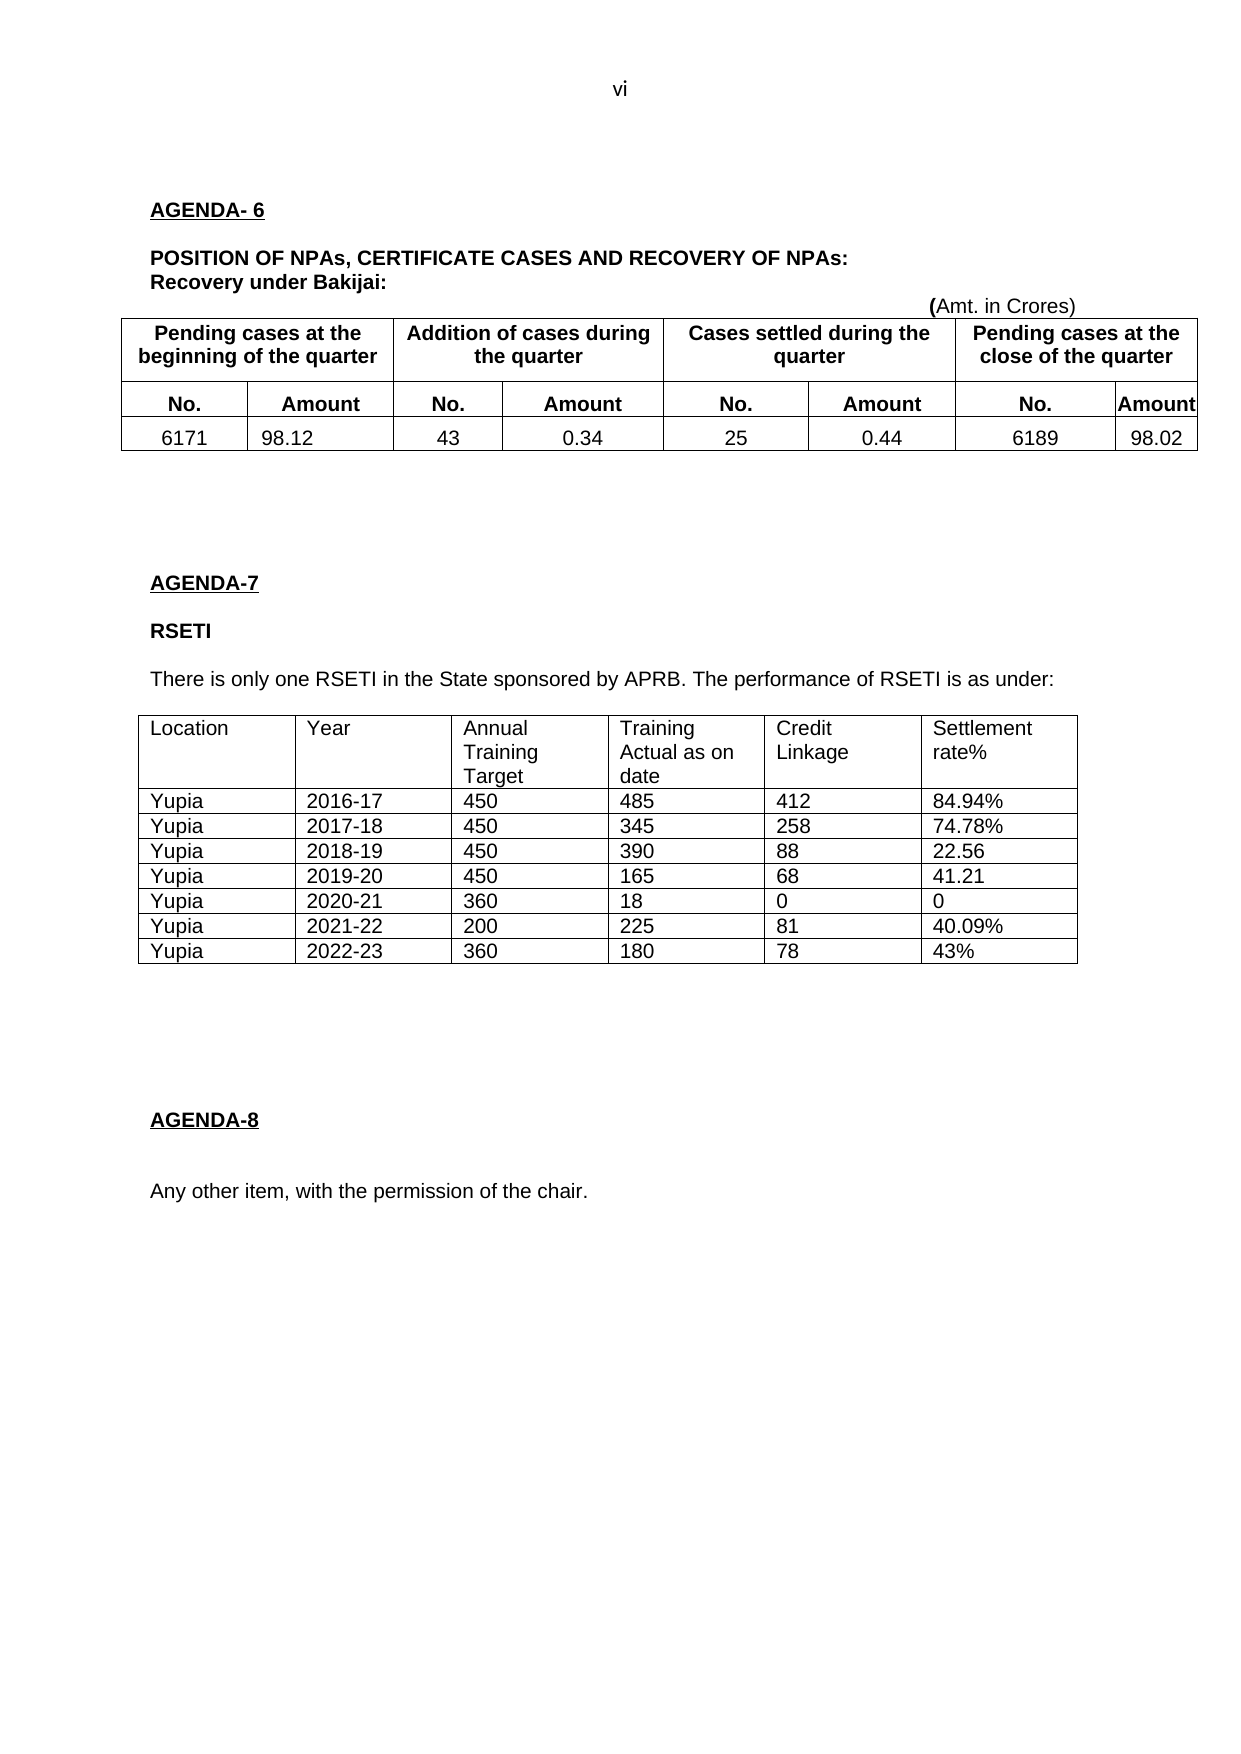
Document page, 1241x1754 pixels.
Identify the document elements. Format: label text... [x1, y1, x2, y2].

text Any other item, with the permission of the chair. [150, 1179, 1090, 1203]
table_cell Yupia [139, 789, 295, 813]
text AGENDA-8 [150, 1107, 1090, 1131]
table_header Cases settled during the quarter [664, 319, 955, 381]
table_cell Amount [503, 382, 663, 416]
table_cell No. [394, 382, 502, 416]
table_cell 165 [609, 864, 764, 888]
table_cell 2018-19 [296, 839, 451, 863]
table_header Addition of cases during the quarter [394, 319, 663, 381]
table_cell No. [664, 382, 808, 416]
table_cell Yupia [139, 839, 295, 863]
table_cell Yupia [139, 914, 295, 938]
table_cell 18 [609, 889, 764, 913]
table_cell 450 [452, 814, 608, 838]
table_cell 0.34 [503, 417, 663, 450]
table_cell Yupia [139, 939, 295, 963]
table_cell 81 [765, 914, 921, 938]
table_cell 74.78% [922, 814, 1077, 838]
table_cell No. [122, 382, 247, 416]
table_cell Yupia [139, 889, 295, 913]
table_cell 225 [609, 914, 764, 938]
table_header Training Actual as on date [609, 716, 764, 788]
table_header Annual Training Target [452, 716, 608, 788]
table_cell 2019-20 [296, 864, 451, 888]
table_cell 450 [452, 839, 608, 863]
table_cell 6189 [956, 417, 1115, 450]
table_cell 2020-21 [296, 889, 451, 913]
table_cell Amount [809, 382, 955, 416]
table_header Settlement rate% [922, 716, 1077, 788]
table_header Pending cases at the beginning of the quarter [122, 319, 393, 381]
table_cell 345 [609, 814, 764, 838]
table_cell Amount [248, 382, 393, 416]
table_header Credit Linkage [765, 716, 921, 788]
table_cell 2017-18 [296, 814, 451, 838]
table_cell 180 [609, 939, 764, 963]
table_cell 88 [765, 839, 921, 863]
table_cell 43% [922, 939, 1077, 963]
table_cell Yupia [139, 814, 295, 838]
text AGENDA-7 [150, 571, 1090, 595]
table_cell Amount [1116, 382, 1197, 416]
text (Amt. in Crores) [150, 294, 1090, 318]
table_cell No. [956, 382, 1115, 416]
text Recovery under Bakijai: [150, 270, 1090, 294]
table_cell 84.94% [922, 789, 1077, 813]
table_cell 258 [765, 814, 921, 838]
table_cell 360 [452, 889, 608, 913]
table_header Pending cases at the close of the quarter [956, 319, 1197, 381]
table_header Year [296, 716, 451, 788]
table_cell 2016-17 [296, 789, 451, 813]
table_cell 43 [394, 417, 502, 450]
table_cell 6171 [122, 417, 247, 450]
text POSITION OF NPAs, CERTIFICATE CASES AND RECOVERY OF NPAs: [150, 246, 1090, 270]
text There is only one RSETI in the State sponsored by APRB. The performance of RSETI is as under: [150, 667, 1090, 691]
table_cell 485 [609, 789, 764, 813]
table_cell 0 [765, 889, 921, 913]
table_cell 0.44 [809, 417, 955, 450]
table_header Location [139, 716, 295, 788]
table_cell 412 [765, 789, 921, 813]
text RSETI [150, 619, 1090, 643]
table_cell 98.02 [1116, 417, 1197, 450]
table_cell 68 [765, 864, 921, 888]
table_cell Yupia [139, 864, 295, 888]
table_cell 200 [452, 914, 608, 938]
table_cell 22.56 [922, 839, 1077, 863]
table_cell 2021-22 [296, 914, 451, 938]
table_cell 40.09% [922, 914, 1077, 938]
table_cell 2022-23 [296, 939, 451, 963]
table_cell 0 [922, 889, 1077, 913]
table_cell 390 [609, 839, 764, 863]
table_cell 450 [452, 789, 608, 813]
table_cell 360 [452, 939, 608, 963]
table_cell 78 [765, 939, 921, 963]
table_cell 41.21 [922, 864, 1077, 888]
table_cell 450 [452, 864, 608, 888]
text AGENDA- 6 [150, 198, 1090, 222]
table_cell 25 [664, 417, 808, 450]
table_cell 98.12 [248, 417, 393, 450]
